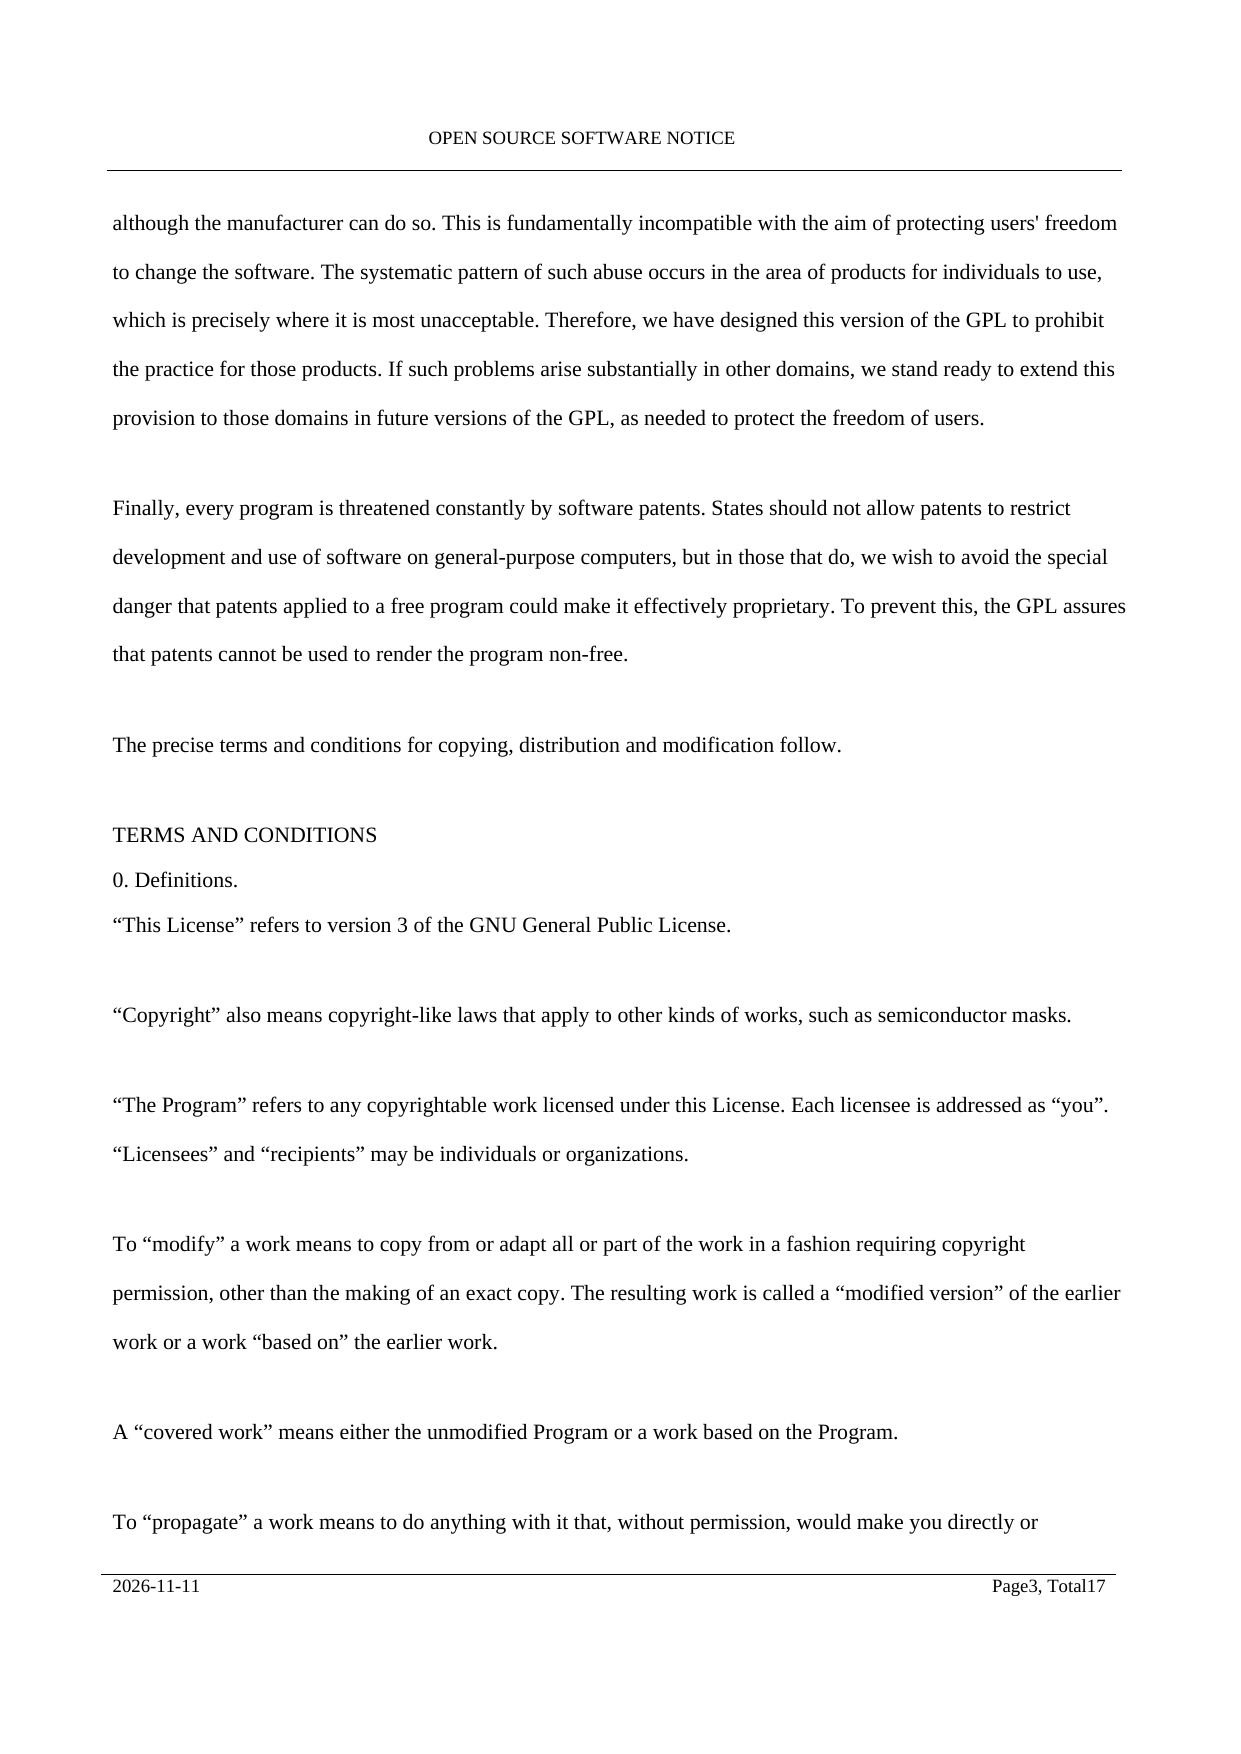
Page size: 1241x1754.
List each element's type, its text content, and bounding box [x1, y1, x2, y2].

text A “covered work” means either the unmodified Program or a work based on the Program. [112, 1416, 1128, 1448]
text “The Program” refers to any copyrightable work licensed under this License. Each licensee is addressed as “you”. “Licensees” and “recipients” may be individuals or organizations. [112, 1089, 1128, 1170]
text To “modify” a work means to copy from or adapt all or part of the work in a fashion requiring copyright permission, other than the making of an exact copy. The resulting work is called a “modified version” of the earlier work or a work “based on” the earlier work. [112, 1228, 1128, 1358]
text 0. Definitions. [112, 863, 1128, 896]
text “Copyright” also means copyright-like laws that apply to other kinds of works, such as semiconductor masks. [112, 999, 1128, 1031]
text Finally, every program is threatened constantly by software patents. States should not allow patents to restrict development and use of software on general-purpose computers, but in those that do, we wish to avoid the special danger that patents applied to a free program could make it effectively proprietary. To prevent this, the GPL assures that patents cannot be used to render the program non-free. [112, 492, 1128, 670]
text TERMS AND CONDITIONS [112, 818, 1128, 851]
text The precise terms and conditions for copying, distribution and modification follow. [112, 728, 1128, 761]
text “This License” refers to version 3 of the GNU General Public License. [112, 908, 1128, 941]
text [112, 1506, 1128, 1538]
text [112, 206, 1128, 434]
